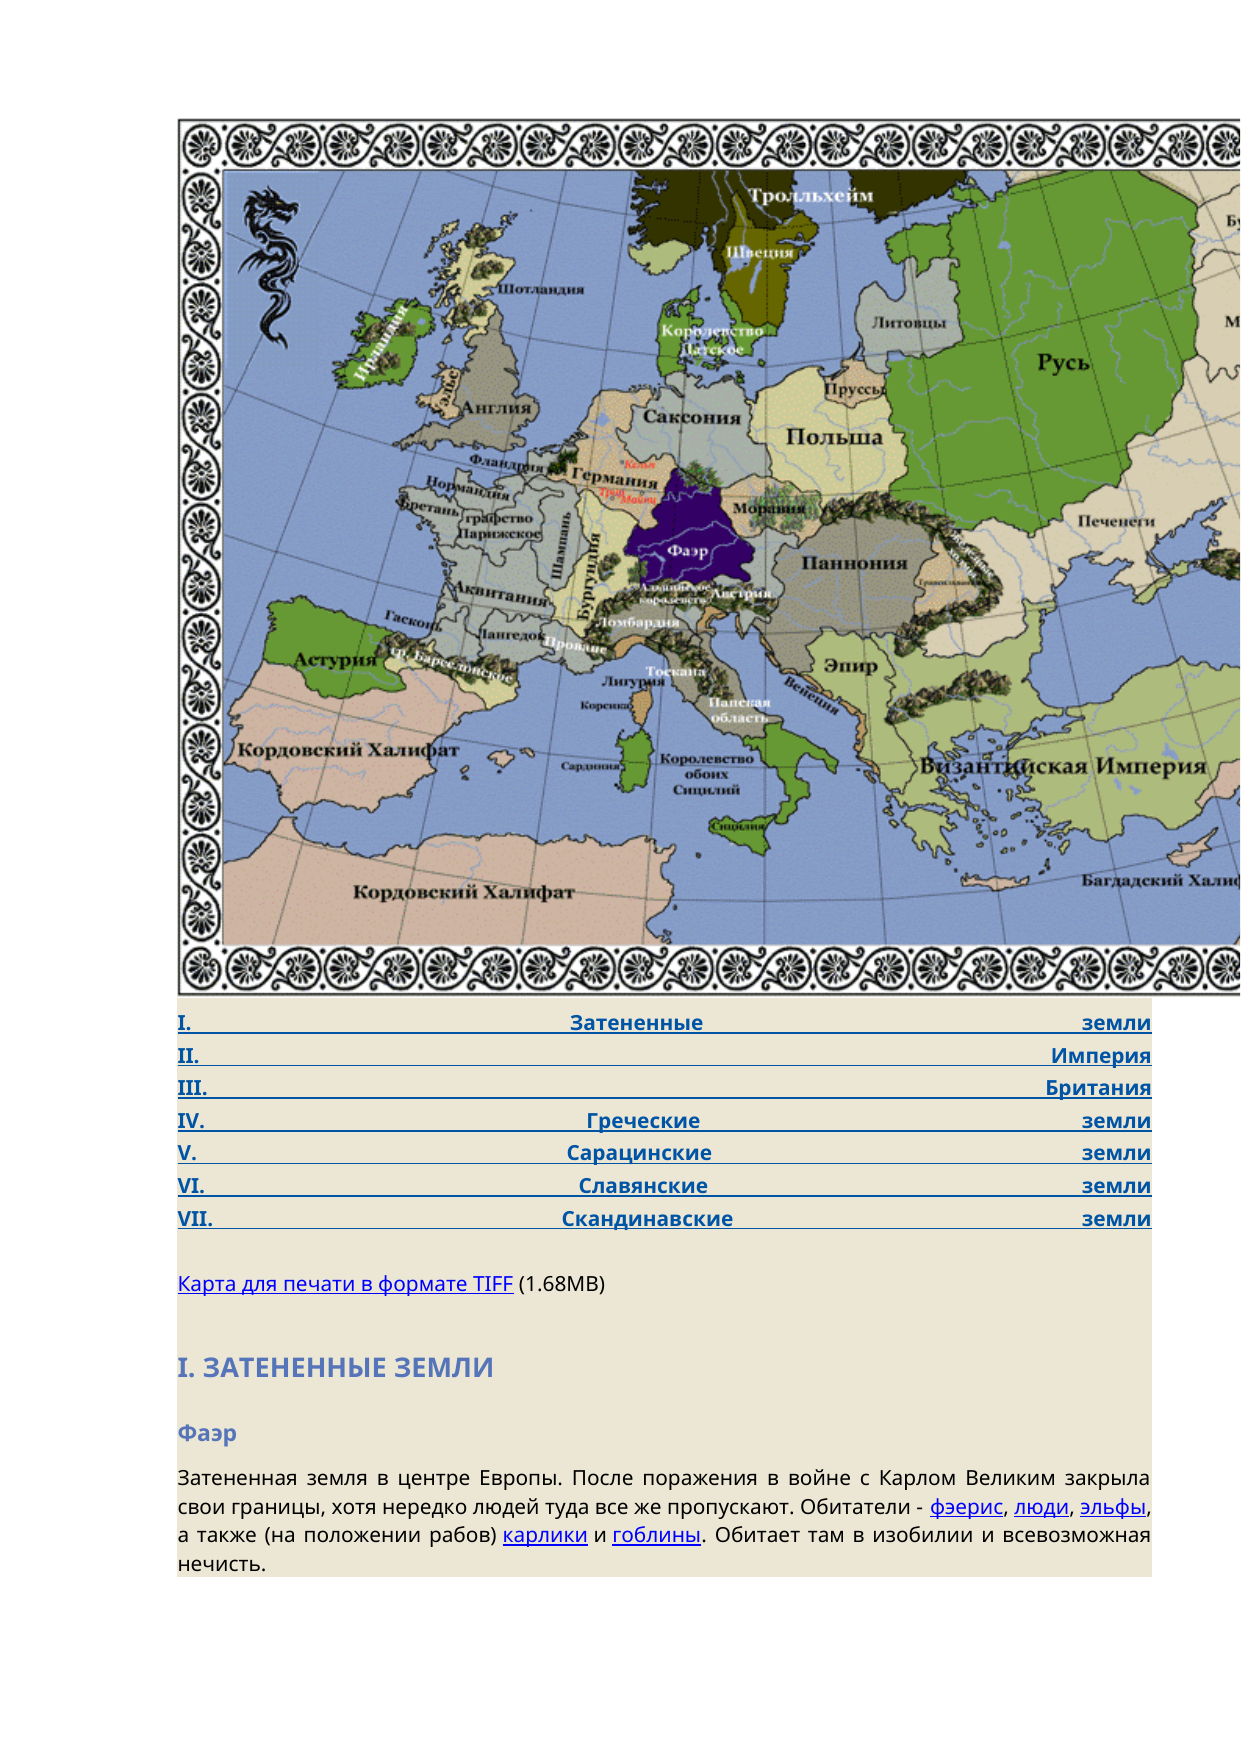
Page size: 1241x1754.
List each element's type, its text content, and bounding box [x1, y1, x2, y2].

text I. Затененные земли II. Империя III. Британия IV. Греческие земли V. Сарацинские земли VI. Славянские земли VII. Скандинавские земли Карта для печати в формате TIFF (1.68MB) [177, 1066, 1152, 1097]
text I. Затененные земли II. Империя III. Британия IV. Греческие земли V. Сарацинские земли VI. Славянские земли VII. Скандинавские земли Карта для печати в формате TIFF (1.68MB) [177, 1229, 1152, 1297]
text I. Затененные земли II. Империя III. Британия IV. Греческие земли V. Сарацинские земли VI. Славянские земли VII. Скандинавские земли Карта для печати в формате TIFF (1.68MB) [177, 1033, 1152, 1065]
picture [177, 118, 1241, 998]
text I. Затененные земли II. Империя III. Британия IV. Греческие земли V. Сарацинские земли VI. Славянские земли VII. Скандинавские земли Карта для печати в формате TIFF (1.68MB) [177, 1196, 1152, 1228]
text I. Затененные земли II. Империя III. Британия IV. Греческие земли V. Сарацинские земли VI. Славянские земли VII. Скандинавские земли Карта для печати в формате TIFF (1.68MB) [177, 1164, 1152, 1195]
text Затененная земля в центре Европы. После поражения в войне с Карлом Великим закрыла свои границы, хотя нередко людей туда все же пропускают. Обитатели - фэерис, люди, эльфы, а также (на положении рабов) карлики и гоблины. Обитает там в изобилии и всевозможная нечисть. [177, 1463, 1152, 1577]
text I. Затененные земли II. Империя III. Британия IV. Греческие земли V. Сарацинские земли VI. Славянские земли VII. Скандинавские земли Карта для печати в формате TIFF (1.68MB) [177, 1098, 1152, 1130]
subtitle Фаэр [177, 1417, 1152, 1448]
text I. Затененные земли II. Империя III. Британия IV. Греческие земли V. Сарацинские земли VI. Славянские земли VII. Скандинавские земли Карта для печати в формате TIFF (1.68MB) [177, 1131, 1152, 1163]
text I. Затененные земли II. Империя III. Британия IV. Греческие земли V. Сарацинские земли VI. Славянские земли VII. Скандинавские земли Карта для печати в формате TIFF (1.68MB) [177, 998, 1152, 1032]
subtitle I. ЗАТЕНЕННЫЕ ЗЕМЛИ [177, 1348, 1152, 1385]
